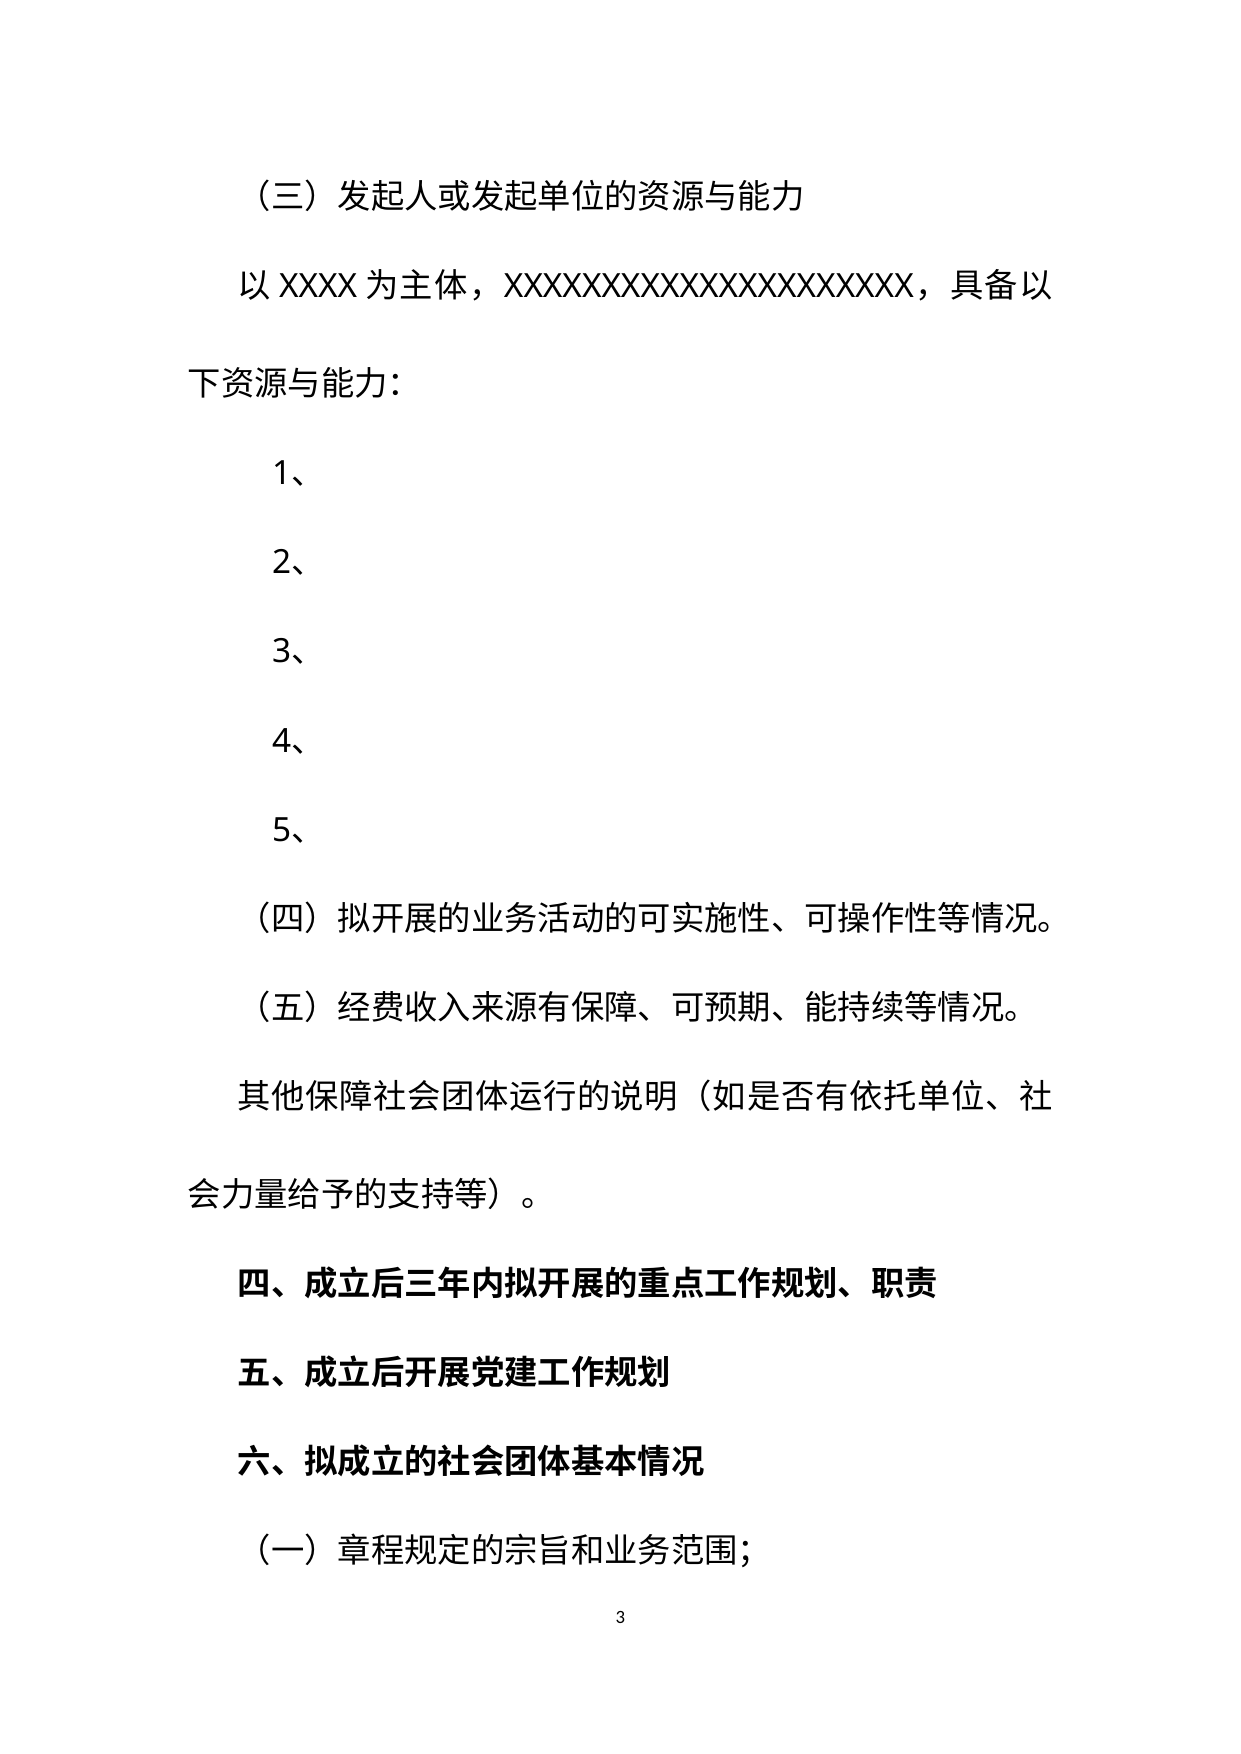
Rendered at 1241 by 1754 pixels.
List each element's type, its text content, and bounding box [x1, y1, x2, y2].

text 2、 [187, 527, 1053, 592]
text 其他保障社会团体运行的说明（如是否有依托单位、社会力量给予的支持等）。 [187, 1062, 1053, 1224]
text 四、成立后三年内拟开展的重点工作规划、职责 [187, 1248, 1053, 1313]
text 3、 [187, 616, 1053, 681]
text 以XXXX为主体，XXXXXXXXXXXXXXXXXXXXX，具备以下资源与能力： [187, 251, 1053, 413]
text 1、 [187, 438, 1053, 503]
text 五、成立后开展党建工作规划 [187, 1337, 1053, 1402]
text （四）拟开展的业务活动的可实施性、可操作性等情况。 [187, 883, 1053, 948]
text 5、 [187, 794, 1053, 859]
text （一）章程规定的宗旨和业务范围； [187, 1515, 1053, 1580]
text 4、 [187, 705, 1053, 770]
text 六、拟成立的社会团体基本情况 [187, 1426, 1053, 1491]
text （五）经费收入来源有保障、可预期、能持续等情况。 [187, 972, 1053, 1037]
text （三）发起人或发起单位的资源与能力 [187, 162, 1053, 227]
